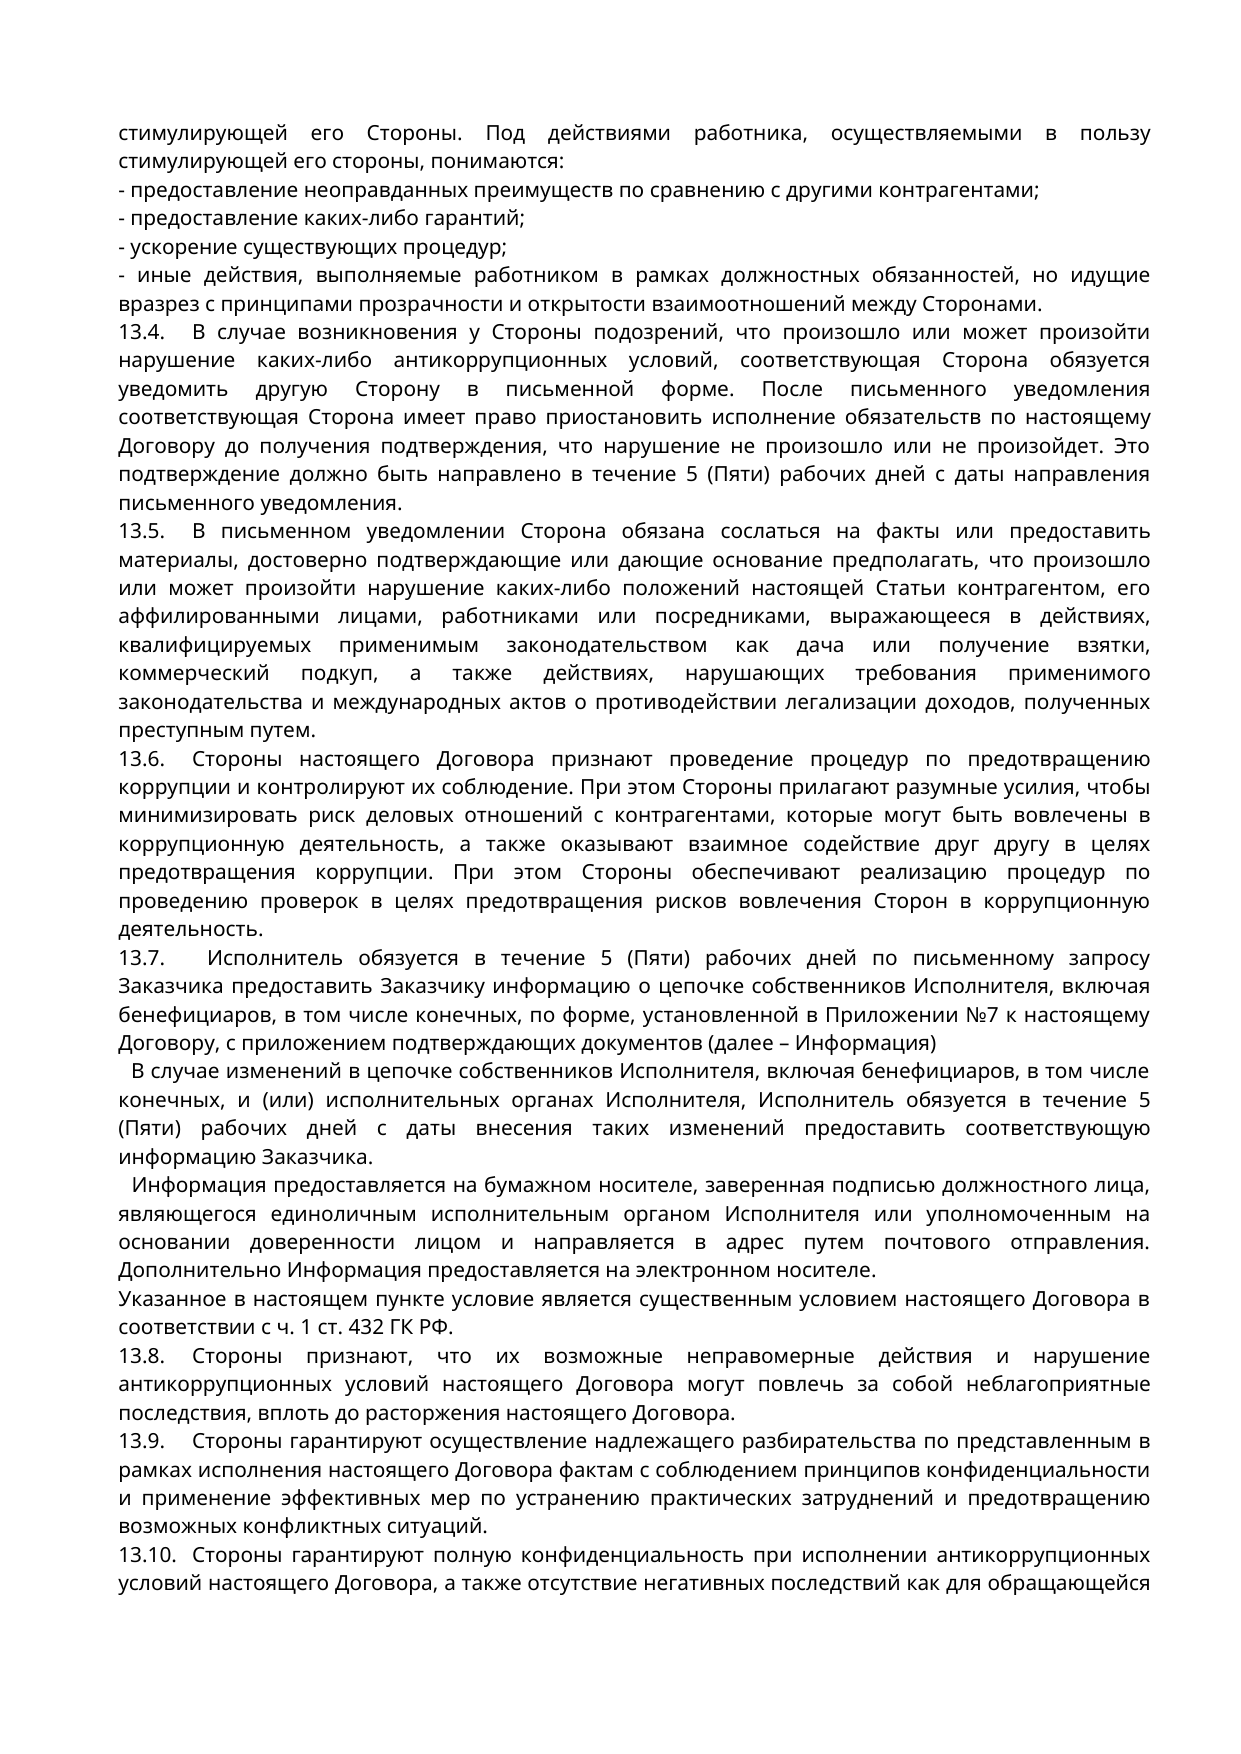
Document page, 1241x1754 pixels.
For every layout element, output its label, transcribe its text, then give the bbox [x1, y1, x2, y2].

text - предоставление неоправданных преимуществ по сравнению с другими контрагентами; [118, 175, 1152, 203]
text 13.8. Стороны признают, что их возможные неправомерные действия и нарушение антикоррупционных условий настоящего Договора могут повлечь за собой неблагоприятные последствия, вплоть до расторжения настоящего Договора. [118, 1341, 1152, 1426]
text 13.7. Исполнитель обязуется в течение 5 (Пяти) рабочих дней по письменному запросу Заказчика предоставить Заказчику информацию о цепочке собственников Исполнителя, включая бенефициаров, в том числе конечных, по форме, установленной в Приложении №7 к настоящему Договору, с приложением подтверждающих документов (далее – Информация) [118, 943, 1152, 1057]
text - иные действия, выполняемые работником в рамках должностных обязанностей, но идущие вразрез с принципами прозрачности и открытости взаимоотношений между Сторонами. [118, 260, 1152, 317]
text 13.6. Стороны настоящего Договора признают проведение процедур по предотвращению коррупции и контролируют их соблюдение. При этом Стороны прилагают разумные усилия, чтобы минимизировать риск деловых отношений с контрагентами, которые могут быть вовлечены в коррупционную деятельность, а также оказывают взаимное содействие друг другу в целях предотвращения коррупции. При этом Стороны обеспечивают реализацию процедур по проведению проверок в целях предотвращения рисков вовлечения Сторон в коррупционную деятельность. [118, 744, 1152, 943]
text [118, 1540, 1152, 1597]
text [118, 118, 1152, 175]
text Информация предоставляется на бумажном носителе, заверенная подписью должностного лица, являющегося единоличным исполнительным органом Исполнителя или уполномоченным на основании доверенности лицом и направляется в адрес путем почтового отправления. Дополнительно Информация предоставляется на электронном носителе. [118, 1170, 1152, 1284]
text 13.4. В случае возникновения у Стороны подозрений, что произошло или может произойти нарушение каких-либо антикоррупционных условий, соответствующая Сторона обязуется уведомить другую Сторону в письменной форме. После письменного уведомления соответствующая Сторона имеет право приостановить исполнение обязательств по настоящему Договору до получения подтверждения, что нарушение не произошло или не произойдет. Это подтверждение должно быть направлено в течение 5 (Пяти) рабочих дней с даты направления письменного уведомления. [118, 317, 1152, 516]
text - ускорение существующих процедур; [118, 232, 1152, 260]
text - предоставление каких-либо гарантий; [118, 203, 1152, 232]
text Указанное в настоящем пункте условие является существенным условием настоящего Договора в соответствии с ч. 1 ст. 432 ГК РФ. [118, 1284, 1152, 1341]
text 13.5. В письменном уведомлении Сторона обязана сослаться на факты или предоставить материалы, достоверно подтверждающие или дающие основание предполагать, что произошло или может произойти нарушение каких-либо положений настоящей Статьи контрагентом, его аффилированными лицами, работниками или посредниками, выражающееся в действиях, квалифицируемых применимым законодательством как дача или получение взятки, коммерческий подкуп, а также действиях, нарушающих требования применимого законодательства и международных актов о противодействии легализации доходов, полученных преступным путем. [118, 516, 1152, 744]
text 13.9. Стороны гарантируют осуществление надлежащего разбирательства по представленным в рамках исполнения настоящего Договора фактам с соблюдением принципов конфиденциальности и применение эффективных мер по устранению практических затруднений и предотвращению возможных конфликтных ситуаций. [118, 1426, 1152, 1540]
text В случае изменений в цепочке собственников Исполнителя, включая бенефициаров, в том числе конечных, и (или) исполнительных органах Исполнителя, Исполнитель обязуется в течение 5 (Пяти) рабочих дней с даты внесения таких изменений предоставить соответствующую информацию Заказчика. [118, 1057, 1152, 1170]
